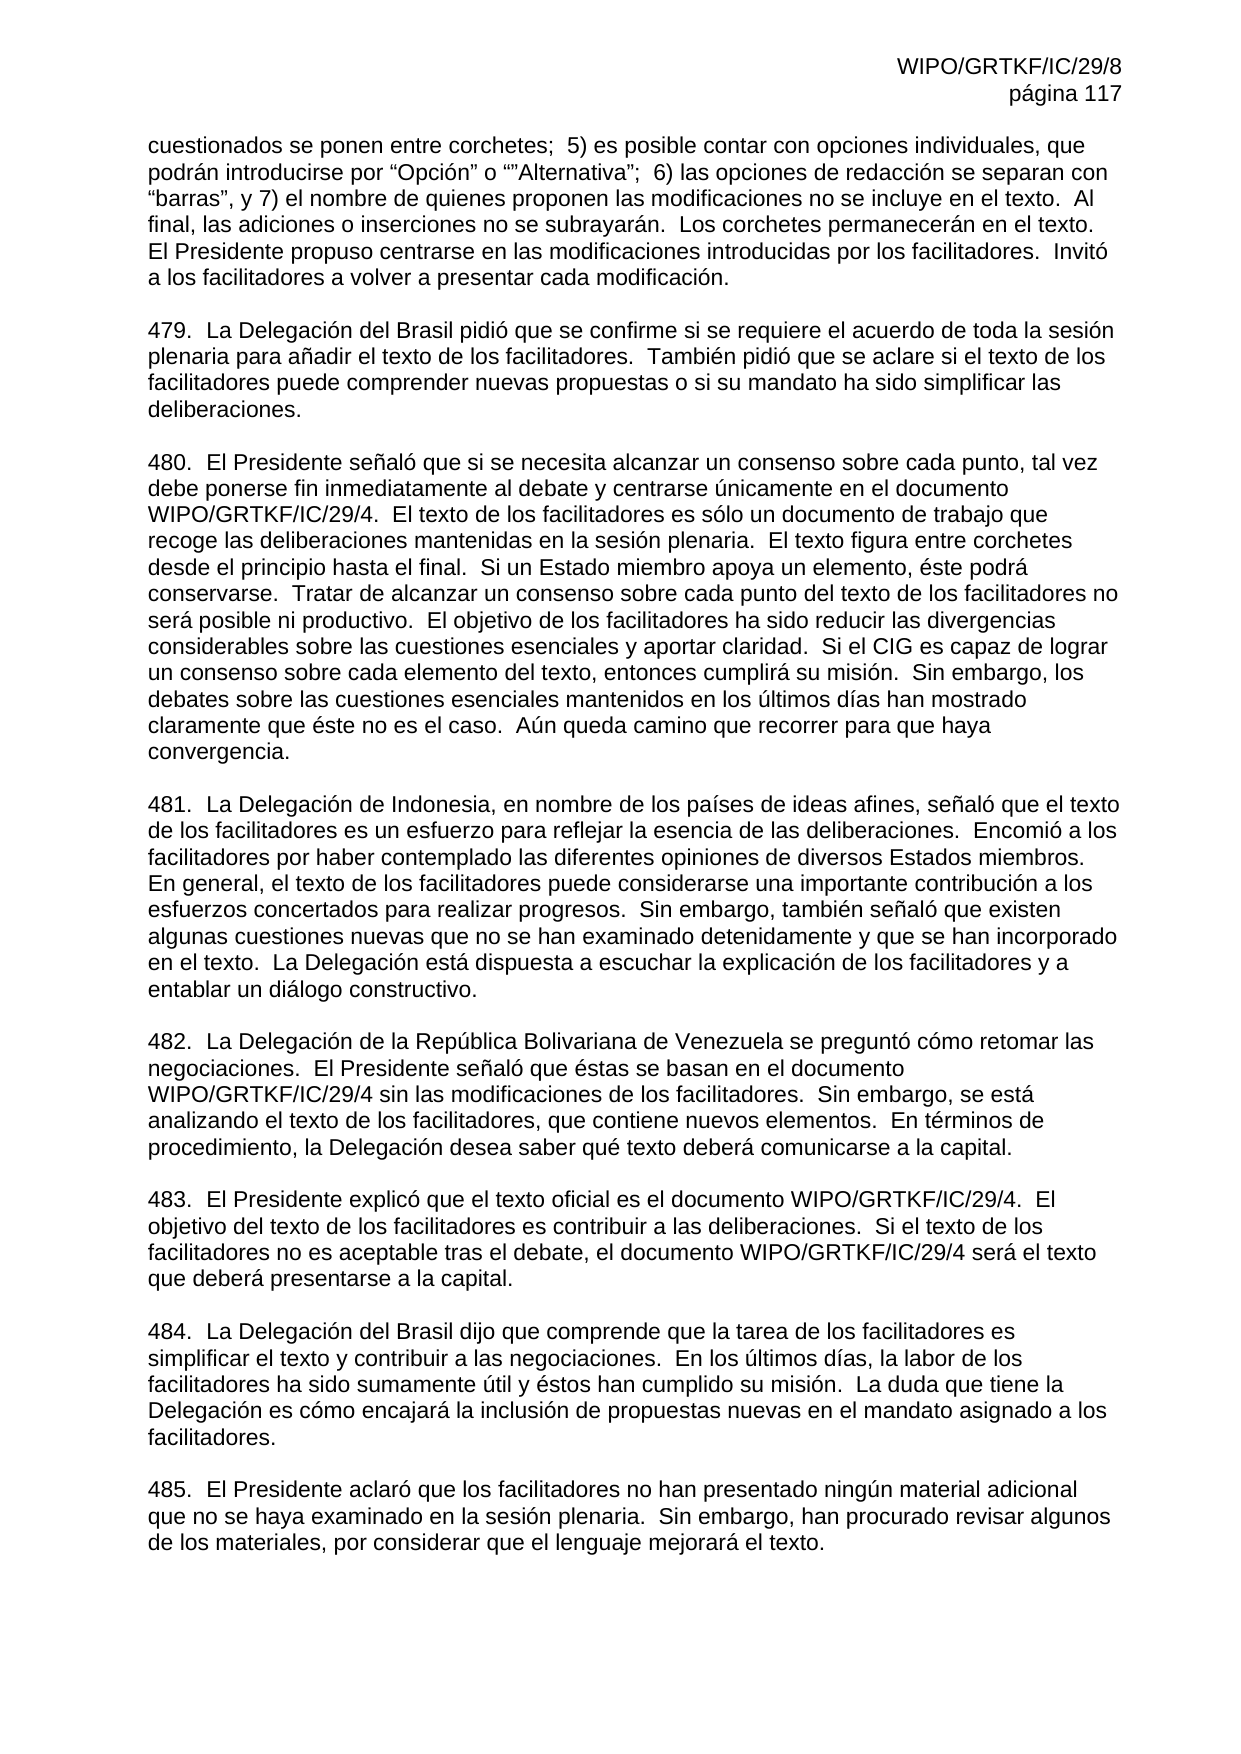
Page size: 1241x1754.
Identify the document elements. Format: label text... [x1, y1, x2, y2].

list El Presidente explicó que el texto oficial es el documento WIPO/GRTKF/IC/29/4. El objetivo del texto de los facilitadores es contribuir a las deliberaciones. Si el texto de los facilitadores no es aceptable tras el debate, el documento WIPO/GRTKF/IC/29/4 será el texto que deberá presentarse a la capital. [148, 1186, 1122, 1292]
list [148, 132, 1122, 290]
list El Presidente señaló que si se necesita alcanzar un consenso sobre cada punto, tal vez debe ponerse fin inmediatamente al debate y centrarse únicamente en el documento WIPO/GRTKF/IC/29/4. El texto de los facilitadores es sólo un documento de trabajo que recoge las deliberaciones mantenidas en la sesión plenaria. El texto figura entre corchetes desde el principio hasta el final. Si un Estado miembro apoya un elemento, éste podrá conservarse. Tratar de alcanzar un consenso sobre cada punto del texto de los facilitadores no será posible ni productivo. El objetivo de los facilitadores ha sido reducir las divergencias considerables sobre las cuestiones esenciales y aportar claridad. Si el CIG es capaz de lograr un consenso sobre cada elemento del texto, entonces cumplirá su misión. Sin embargo, los debates sobre las cuestiones esenciales mantenidos en los últimos días han mostrado claramente que éste no es el caso. Aún queda camino que recorrer para que haya convergencia. [148, 448, 1122, 765]
list El Presidente aclaró que los facilitadores no han presentado ningún material adicional que no se haya examinado en la sesión plenaria. Sin embargo, han procurado revisar algunos de los materiales, por considerar que el lenguaje mejorará el texto. [148, 1476, 1122, 1555]
list La Delegación del Brasil dijo que comprende que la tarea de los facilitadores es simplificar el texto y contribuir a las negociaciones. En los últimos días, la labor de los facilitadores ha sido sumamente útil y éstos han cumplido su misión. La duda que tiene la Delegación es cómo encajará la inclusión de propuestas nuevas en el mandato asignado a los facilitadores. [148, 1318, 1122, 1450]
list La Delegación de la República Bolivariana de Venezuela se preguntó cómo retomar las negociaciones. El Presidente señaló que éstas se basan en el documento WIPO/GRTKF/IC/29/4 sin las modificaciones de los facilitadores. Sin embargo, se está analizando el texto de los facilitadores, que contiene nuevos elementos. En términos de procedimiento, la Delegación desea saber qué texto deberá comunicarse a la capital. [148, 1028, 1122, 1160]
list La Delegación de Indonesia, en nombre de los países de ideas afines, señaló que el texto de los facilitadores es un esfuerzo para reflejar la esencia de las deliberaciones. Encomió a los facilitadores por haber contemplado las diferentes opiniones de diversos Estados miembros. En general, el texto de los facilitadores puede considerarse una importante contribución a los esfuerzos concertados para realizar progresos. Sin embargo, también señaló que existen algunas cuestiones nuevas que no se han examinado detenidamente y que se han incorporado en el texto. La Delegación está dispuesta a escuchar la explicación de los facilitadores y a entablar un diálogo constructivo. [148, 791, 1122, 1002]
list La Delegación del Brasil pidió que se confirme si se requiere el acuerdo de toda la sesión plenaria para añadir el texto de los facilitadores. También pidió que se aclare si el texto de los facilitadores puede comprender nuevas propuestas o si su mandato ha sido simplificar las deliberaciones. [148, 317, 1122, 422]
